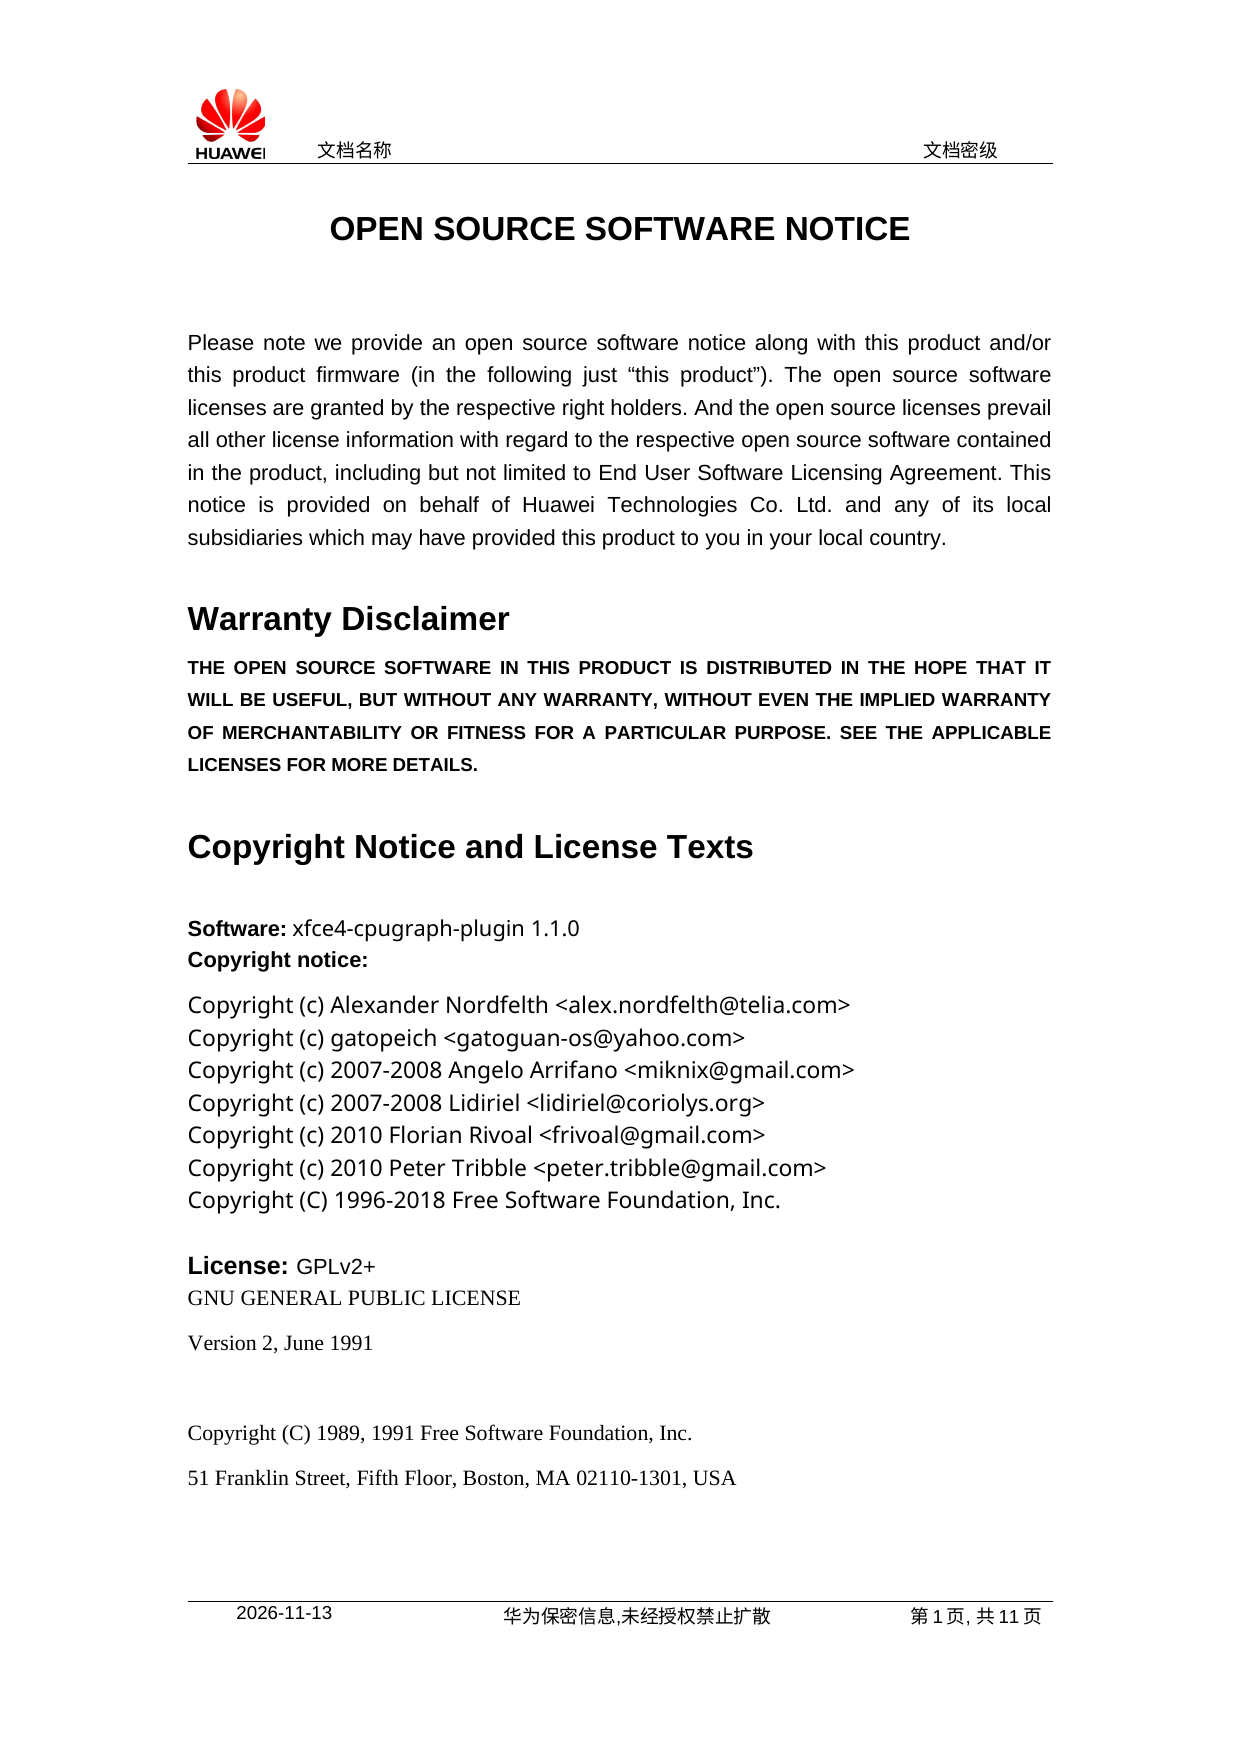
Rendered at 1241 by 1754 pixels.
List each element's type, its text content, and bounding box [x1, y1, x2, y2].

text GNU GENERAL PUBLIC LICENSE [187, 1281, 1053, 1314]
text Version 2, June 1991 [187, 1326, 1053, 1359]
text Copyright notice: [187, 944, 1053, 976]
picture [196, 89, 265, 159]
text 51 Franklin Street, Fifth Floor, Boston, MA 02110-1301, USA [187, 1462, 1053, 1494]
text Copyright (c) 2010 Peter Tribble <peter.tribble@gmail.com> [187, 1151, 1053, 1184]
text License: GPLv2+ [187, 1249, 1053, 1281]
text Copyright (c) gatopeich <gatoguan-os@yahoo.com> [187, 1021, 1053, 1054]
text OPEN SOURCE SOFTWARE NOTICE [187, 196, 1053, 261]
title Software: xfce4-cpugraph-plugin 1.1.0 [187, 911, 1053, 944]
text Copyright (c) Alexander Nordfelth <alex.nordfelth@telia.com> [187, 989, 1053, 1021]
text The open source software in this product is distributed in the hope that it will be useful, but WITHOUT ANY WARRANTY, without even the implied warranty of MERCHANTABILITY or FITNESS FOR A PARTICULAR PURPOSE. See the applicable licenses for more details. [187, 651, 1053, 781]
text Copyright Notice and License Texts [187, 814, 1053, 879]
text Copyright (C) 1996-2018 Free Software Foundation, Inc. [187, 1184, 1053, 1216]
text Copyright (c) 2007-2008 Lidiriel <lidiriel@coriolys.org> [187, 1086, 1053, 1119]
text Copyright (c) 2010 Florian Rivoal <frivoal@gmail.com> [187, 1119, 1053, 1151]
text Warranty Disclaimer [187, 586, 1053, 651]
text Copyright (c) 2007-2008 Angelo Arrifano <miknix@gmail.com> [187, 1054, 1053, 1086]
text Copyright (C) 1989, 1991 Free Software Foundation, Inc. [187, 1417, 1053, 1449]
text Please note we provide an open source software notice along with this product and/or this product firmware (in the following just “this product”). The open source software licenses are granted by the respective right holders. And the open source licenses prevail all other license information with regard to the respective open source software contained in the product, including but not limited to End User Software Licensing Agreement. This notice is provided on behalf of Huawei Technologies Co. Ltd. and any of its local subsidiaries which may have provided this product to you in your local country. [187, 326, 1053, 554]
